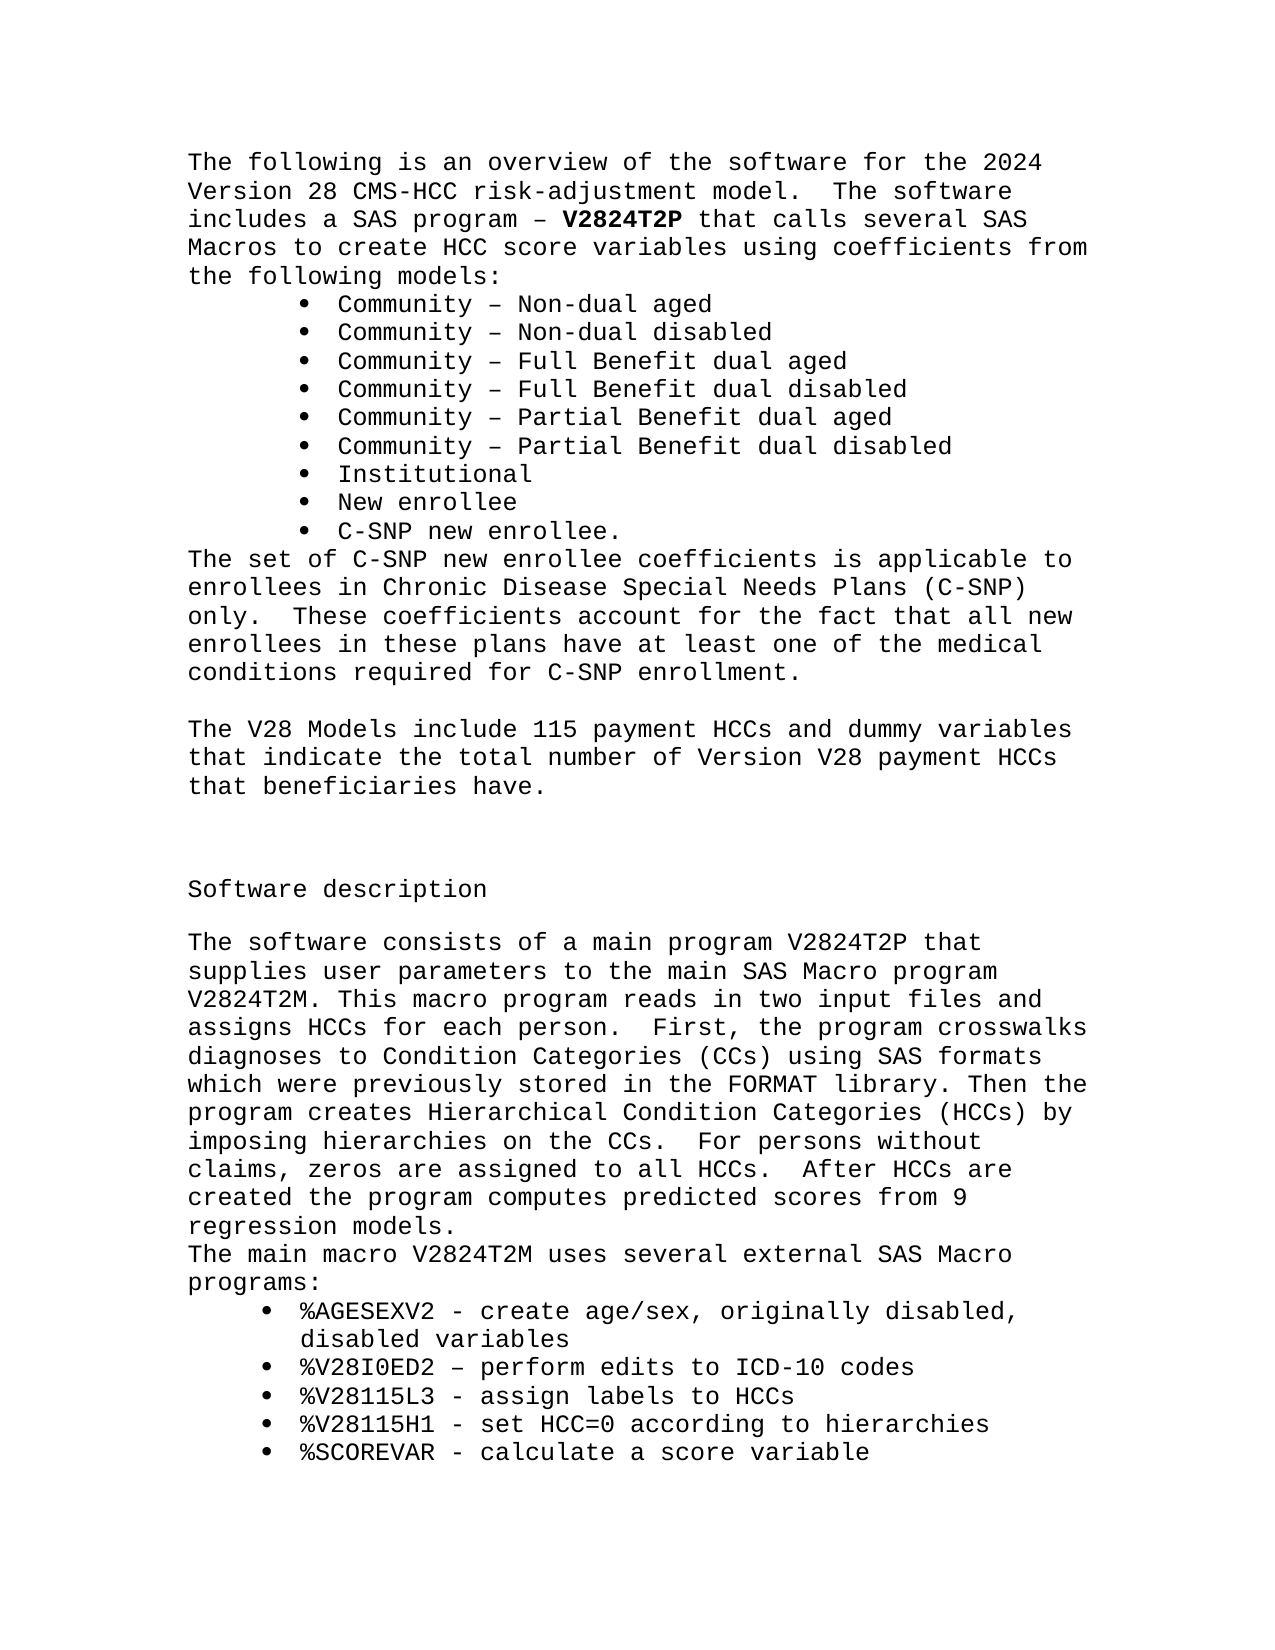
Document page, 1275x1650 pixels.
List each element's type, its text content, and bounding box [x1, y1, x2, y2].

list Community – Full Benefit dual aged [300, 348, 1087, 377]
list New enrollee [300, 490, 1087, 518]
text The set of C-SNP new enrollee coefficients is applicable to enrollees in Chronic Disease Special Needs Plans (C-SNP) only. These coefficients account for the fact that all new enrollees in these plans have at least one of the medical conditions required for C-SNP enrollment. [187, 547, 1087, 688]
text The software consists of a main program V2824T2P that supplies user parameters to the main SAS Macro program V2824T2M. This macro program reads in two input files and assigns HCCs for each person. First, the program crosswalks diagnoses to Condition Categories (CCs) using SAS formats which were previously stored in the FORMAT library. Then the program creates Hierarchical Condition Categories (HCCs) by imposing hierarchies on the CCs. For persons without claims, zeros are assigned to all HCCs. After HCCs are created the program computes predicted scores from 9 regression models. [187, 930, 1087, 1242]
list Community – Partial Benefit dual aged [300, 405, 1087, 433]
list %V28I0ED2 – perform edits to ICD-10 codes [262, 1355, 1087, 1383]
list Community – Non-dual aged [300, 292, 1087, 320]
list C-SNP new enrollee. [300, 518, 1087, 547]
subtitle Software description [187, 877, 1087, 905]
text The V28 Models include 115 payment HCCs and dummy variables that indicate the total number of Version V28 payment HCCs that beneficiaries have. [187, 717, 1087, 802]
list %V28115H1 - set HCC=0 according to hierarchies [262, 1412, 1087, 1440]
text The following is an overview of the software for the 2024 Version 28 CMS-HCC risk-adjustment model. The software includes a SAS program – V2824T2P that calls several SAS Macros to create HCC score variables using coefficients from the following models: [187, 150, 1087, 292]
list Institutional [300, 462, 1087, 490]
text The main macro V2824T2M uses several external SAS Macro programs: [187, 1242, 1087, 1298]
list %AGESEXV2 - create age/sex, originally disabled, disabled variables [262, 1298, 1087, 1355]
list %SCOREVAR - calculate a score variable [262, 1440, 1087, 1468]
list Community – Non-dual disabled [300, 320, 1087, 348]
list %V28115L3 - assign labels to HCCs [262, 1383, 1087, 1412]
list Community – Full Benefit dual disabled [300, 377, 1087, 405]
list Community – Partial Benefit dual disabled [300, 433, 1087, 462]
